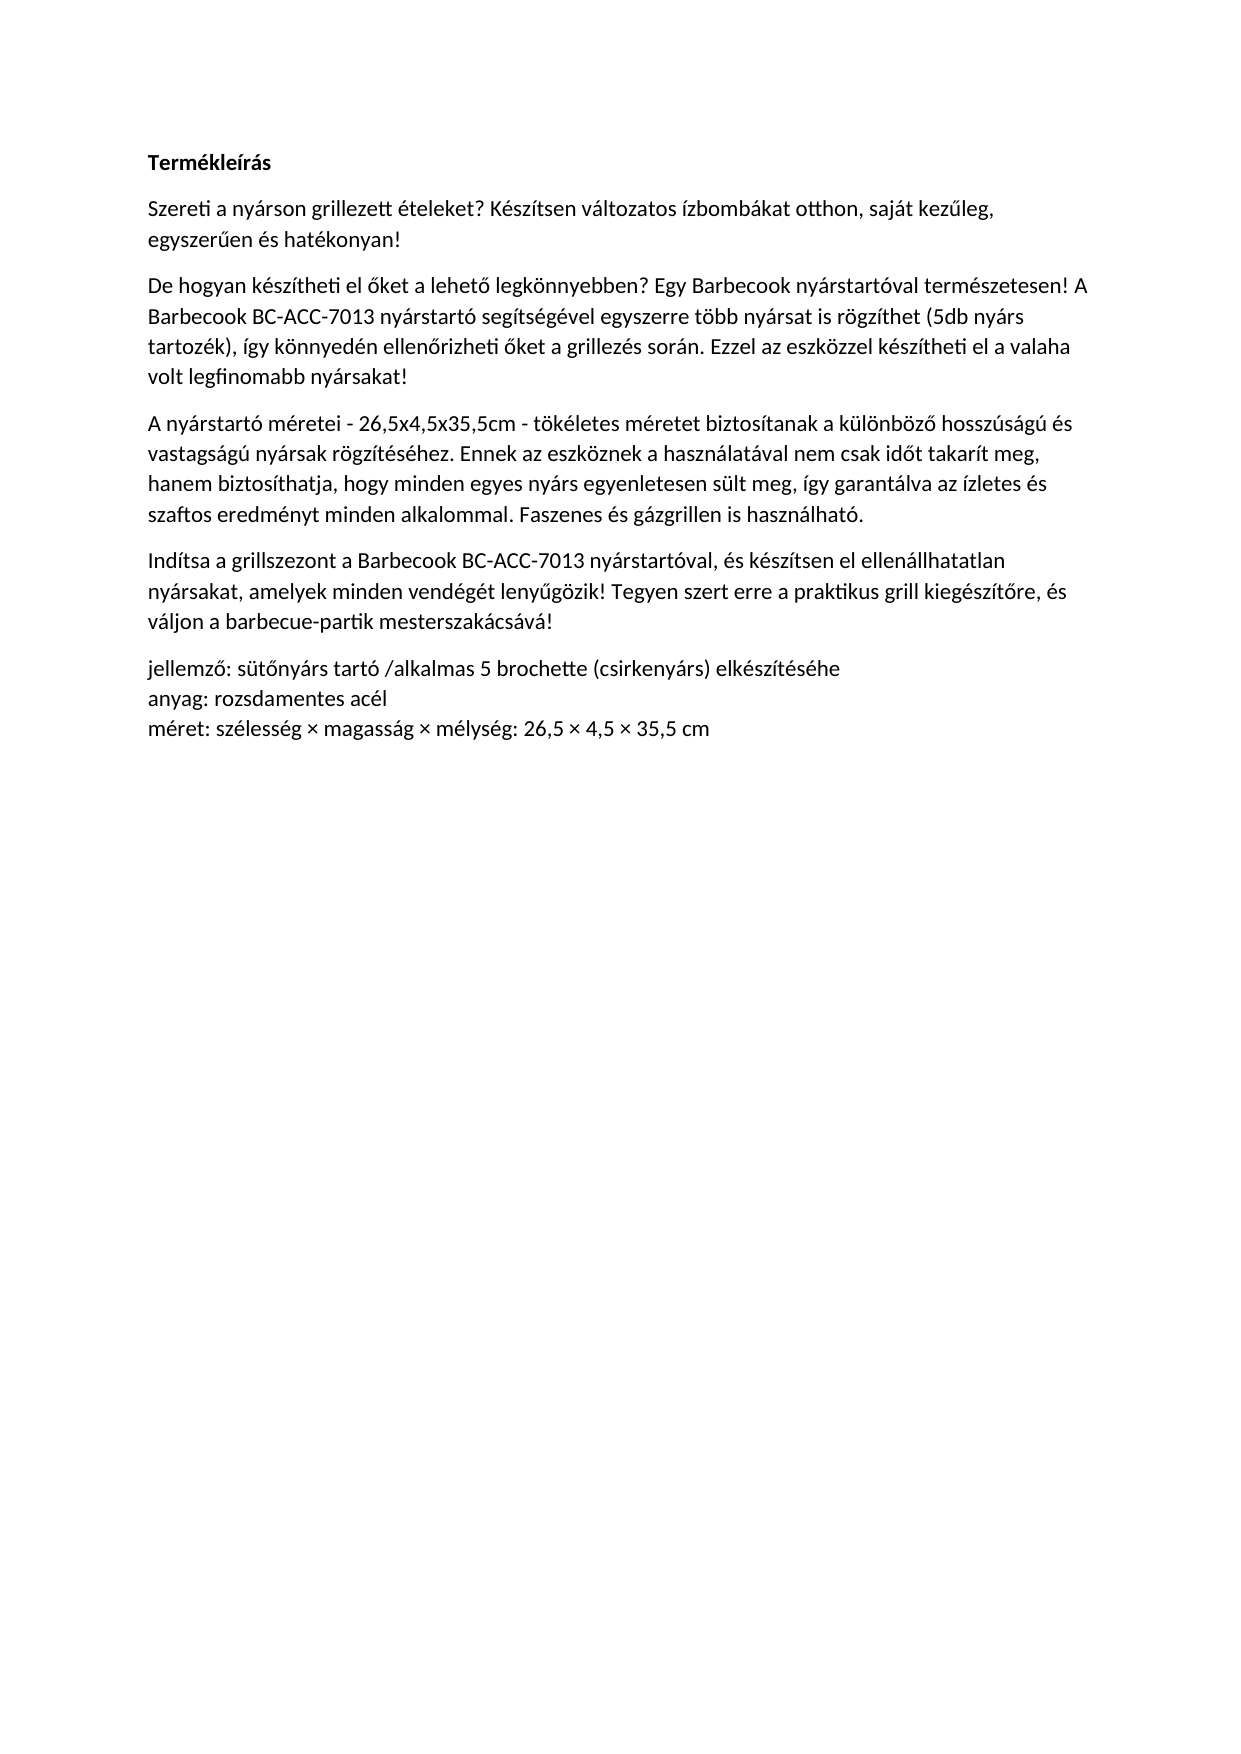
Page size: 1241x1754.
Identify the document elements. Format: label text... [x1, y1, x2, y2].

text A nyárstartó méretei - 26,5x4,5x35,5cm - tökéletes méretet biztosítanak a különböző hosszúságú és vastagságú nyársak rögzítéséhez. Ennek az eszköznek a használatával nem csak időt takarít meg, hanem biztosíthatja, hogy minden egyes nyárs egyenletesen sült meg, így garantálva az ízletes és szaftos eredményt minden alkalommal. Faszenes és gázgrillen is használható. [148, 409, 1093, 528]
text De hogyan készítheti el őket a lehető legkönnyebben? Egy Barbecook nyárstartóval természetesen! A Barbecook BC-ACC-7013 nyárstartó segítségével egyszerre több nyársat is rögzíthet (5db nyárs tartozék), így könnyedén ellenőrizheti őket a grillezés során. Ezzel az eszközzel készítheti el a valaha volt legfinomabb nyársakat! [148, 272, 1093, 390]
text Termékleírás [148, 148, 1093, 176]
text Indítsa a grillszezont a Barbecook BC-ACC-7013 nyárstartóval, és készítsen el ellenállhatatlan nyársakat, amelyek minden vendégét lenyűgözik! Tegyen szert erre a praktikus grill kiegészítőre, és váljon a barbecue-partik mesterszakácsává! [148, 547, 1093, 635]
text Szereti a nyárson grillezett ételeket? Készítsen változatos ízbombákat otthon, saját kezűleg, egyszerűen és hatékonyan! [148, 194, 1093, 253]
text jellemző: sütőnyárs tartó /alkalmas 5 brochette (csirkenyárs) elkészítéséhe anyag: rozsdamentes acél méret: szélesség × magasság × mélység: 26,5 × 4,5 × 35,5 cm [148, 654, 1093, 742]
